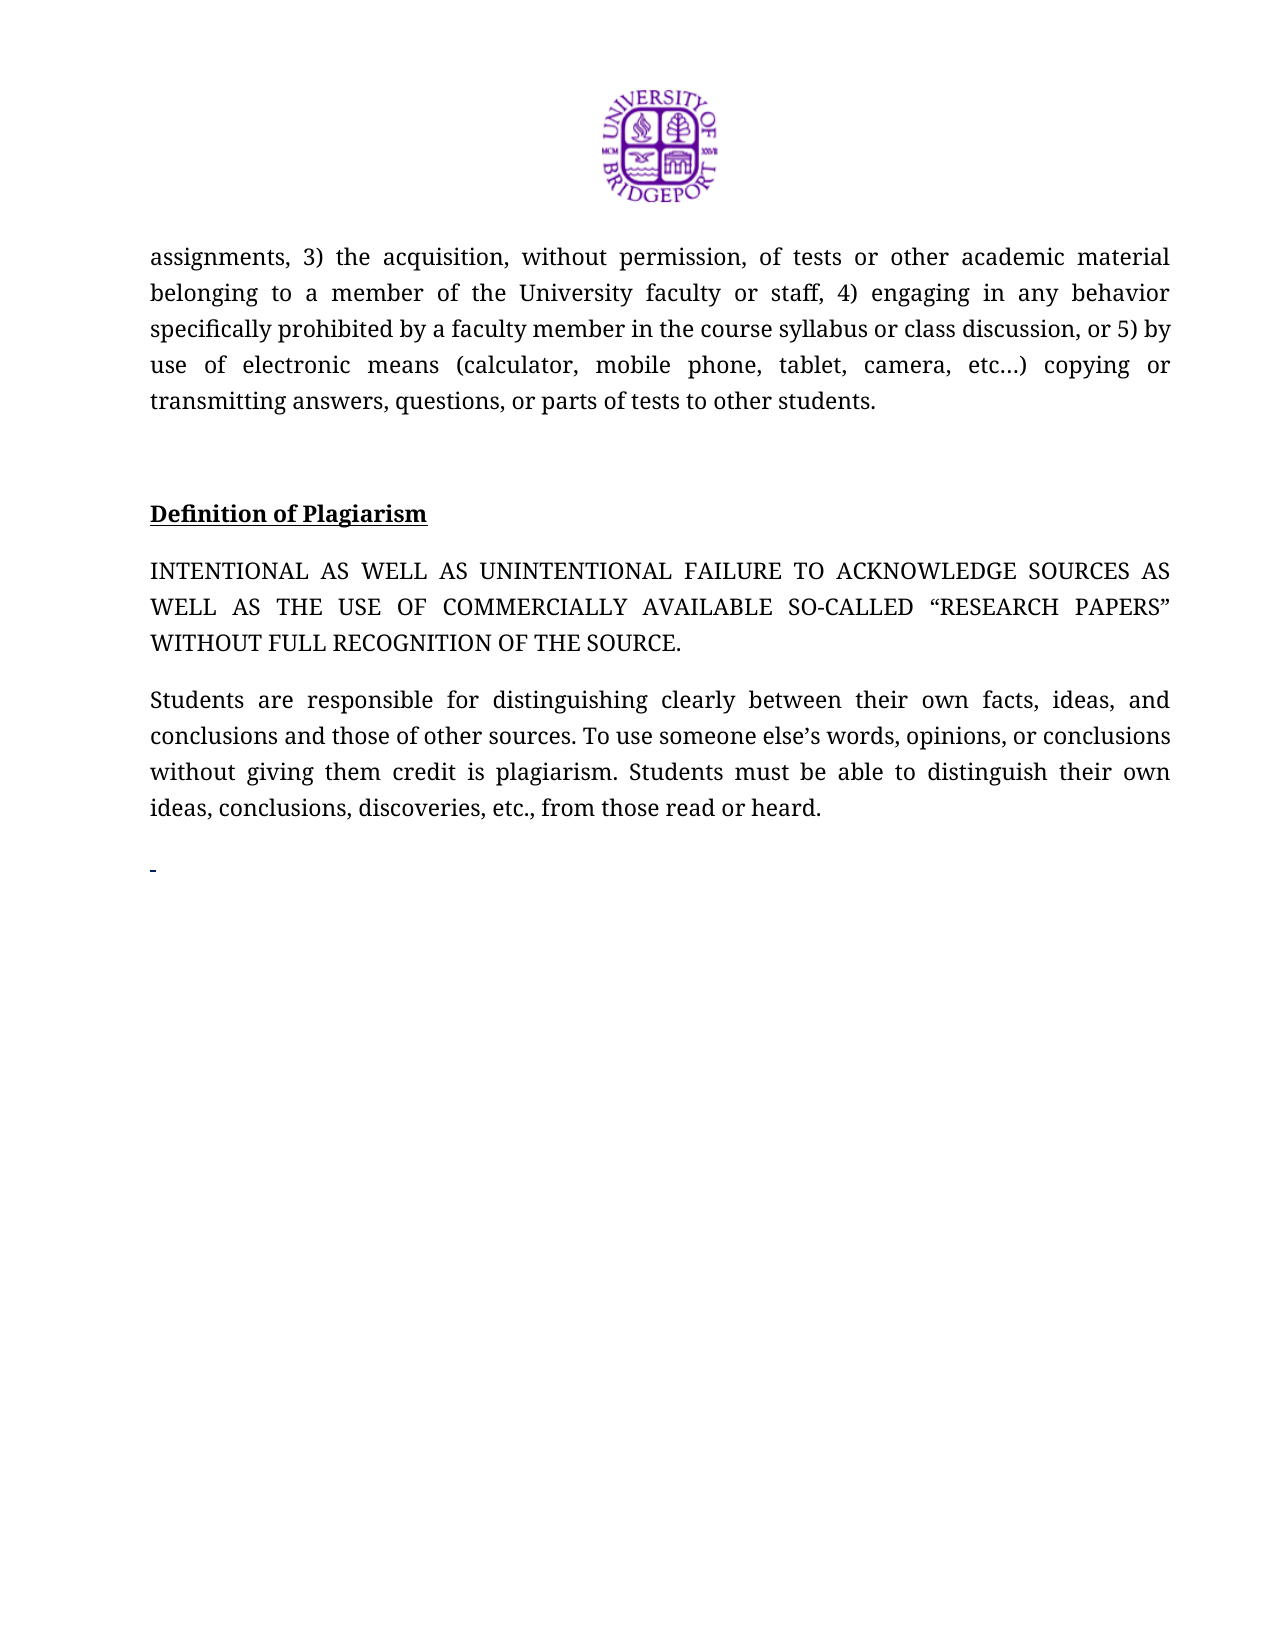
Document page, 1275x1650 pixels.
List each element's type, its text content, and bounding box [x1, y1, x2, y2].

text INTENTIONAL AS WELL AS UNINTENTIONAL FAILURE TO ACKNOWLEDGE SOURCES AS WELL AS THE USE OF COMMERCIALLY AVAILABLE SO-CALLED “RESEARCH PAPERS” WITHOUT FULL RECOGNITION OF THE SOURCE. [150, 555, 1172, 658]
picture [586, 75, 736, 216]
text Students are responsible for distinguishing clearly between their own facts, ideas, and conclusions and those of other sources. To use someone else’s words, opinions, or conclusions without giving them credit is plagiarism. Students must be able to distinguish their own ideas, conclusions, discoveries, etc., from those read or heard. [150, 684, 1172, 823]
text Definition of Plagiarism [150, 498, 1172, 529]
